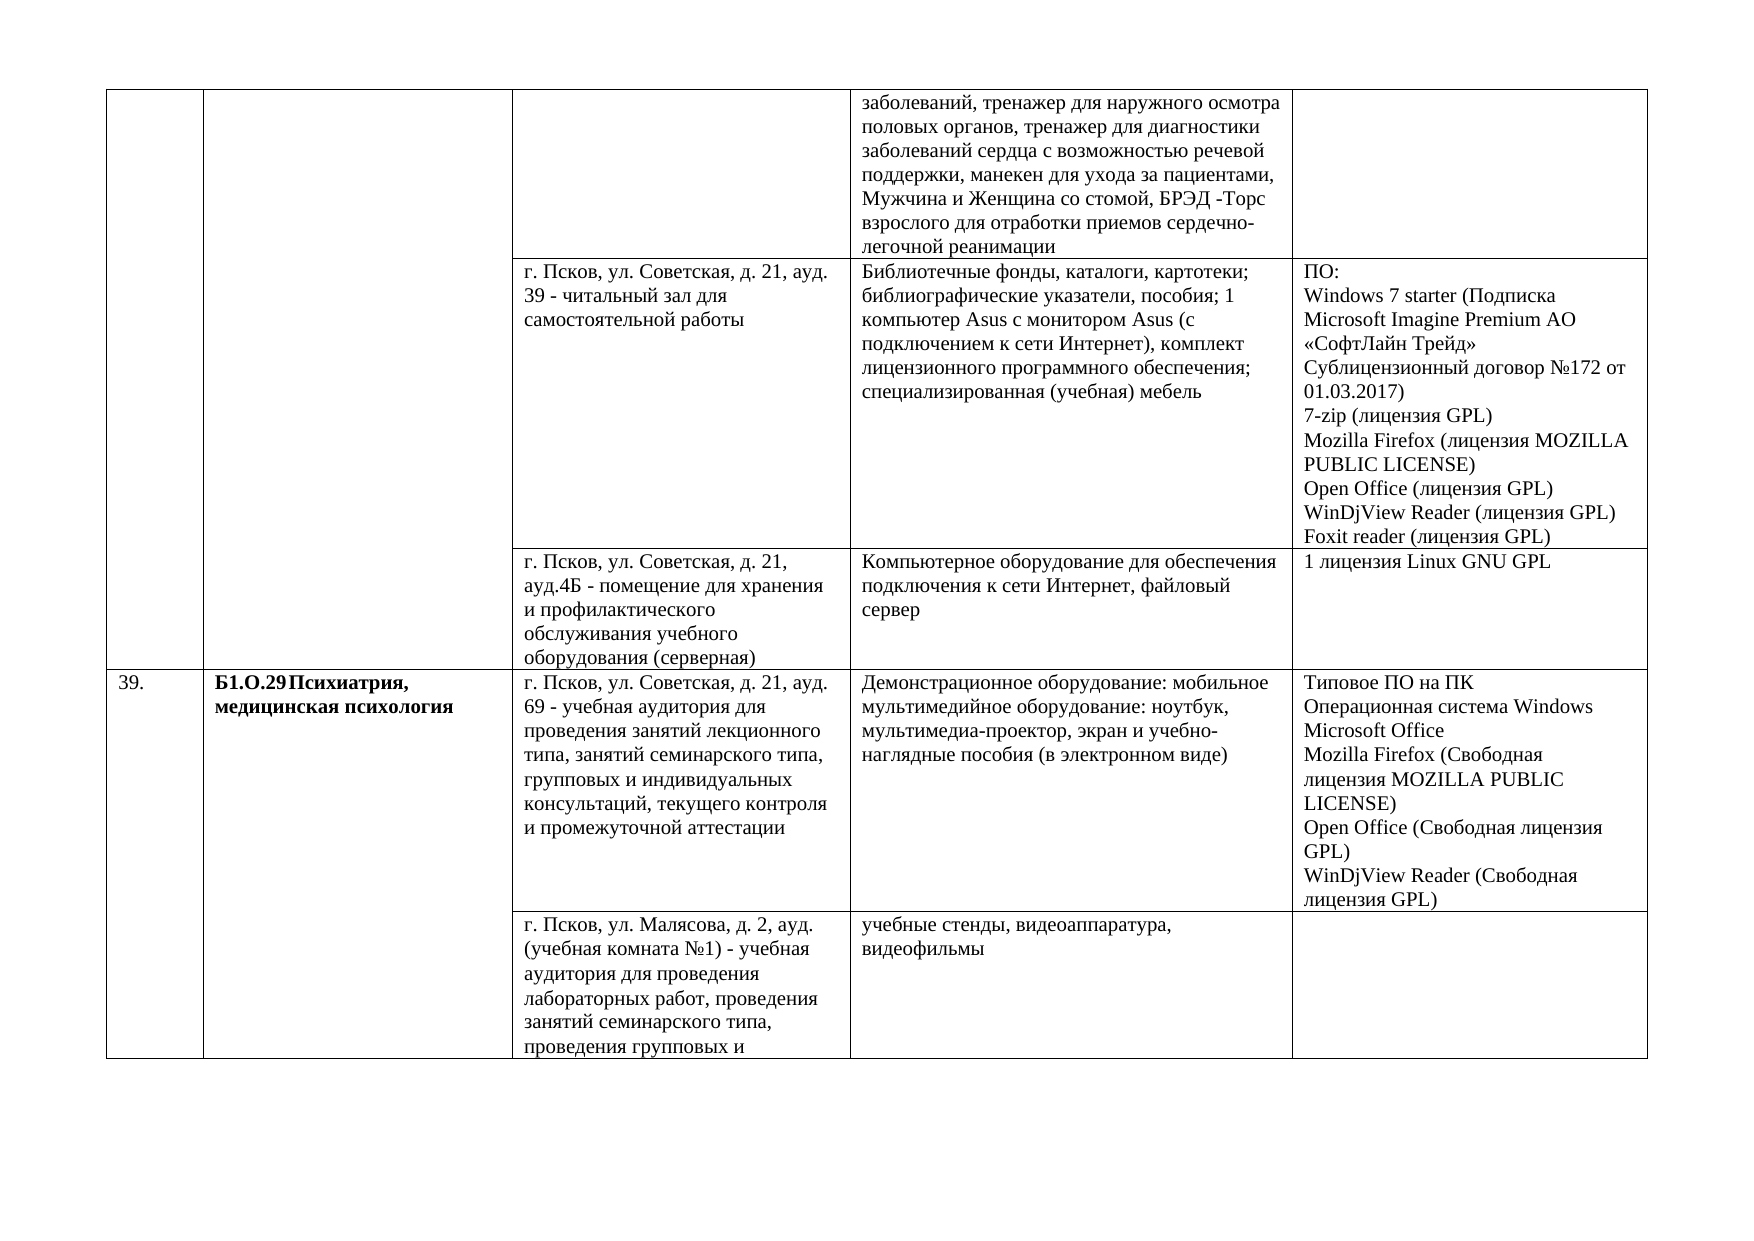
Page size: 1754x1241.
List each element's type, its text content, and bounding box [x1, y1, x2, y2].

table_cell г. Псков, ул. Советская, д. 21, ауд. 39 - читальный зал для самостоятельной работы [513, 259, 850, 548]
table_cell г. Псков, ул. Советская, д. 21, ауд. 69 - учебная аудитория для проведения занятий лекционного типа, занятий семинарского типа, групповых и индивидуальных консультаций, текущего контроля и промежуточной аттестации [513, 670, 850, 911]
table_cell Библиотечные фонды, каталоги, картотеки; библиографические указатели, пособия; 1 компьютер Asus с монитором Asus (с подключением к сети Интернет), комплект лицензионного программного обеспечения; специализированная (учебная) мебель [851, 259, 1292, 548]
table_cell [851, 912, 1292, 1058]
table_cell ПО: Windows 7 starter (Подписка Microsoft Imagine Premium АО «СофтЛайн Трейд» Сублицензионный договор №172 от 01.03.2017) 7-zip (лицензия GPL) Mozilla Firefox (лицензия MOZILLA PUBLIC LICENSE) Open Office (лицензия GPL) WinDjView Reader (лицензия GPL) Foxit reader (лицензия GPL) [1293, 259, 1647, 548]
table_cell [513, 912, 850, 1058]
table_cell [1293, 912, 1647, 1058]
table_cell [1293, 90, 1647, 258]
table_cell Компьютерное оборудование для обеспечения подключения к сети Интернет, файловый сервер [851, 549, 1292, 669]
table_cell г. Псков, ул. Советская, д. 21, ауд.4Б - помещение для хранения и профилактического обслуживания учебного оборудования (серверная) [513, 549, 850, 669]
table_cell Типовое ПО на ПК Операционная система Windows Microsoft Office Mozilla Firefox (Свободная лицензия MOZILLA PUBLIC LICENSE) Open Office (Свободная лицензия GPL) WinDjView Reader (Свободная лицензия GPL) [1293, 670, 1647, 911]
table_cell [513, 90, 850, 258]
table_cell 1 лицензия Linux GNU GPL [1293, 549, 1647, 669]
table_cell Б1.О.29 Психиатрия, медицинская психология [204, 670, 512, 1058]
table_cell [851, 90, 1292, 258]
table_cell 39. [107, 670, 203, 1058]
table_cell Демонстрационное оборудование: мобильное мультимедийное оборудование: ноутбук, мультимедиа-проектор, экран и учебно-наглядные пособия (в электронном виде) [851, 670, 1292, 911]
